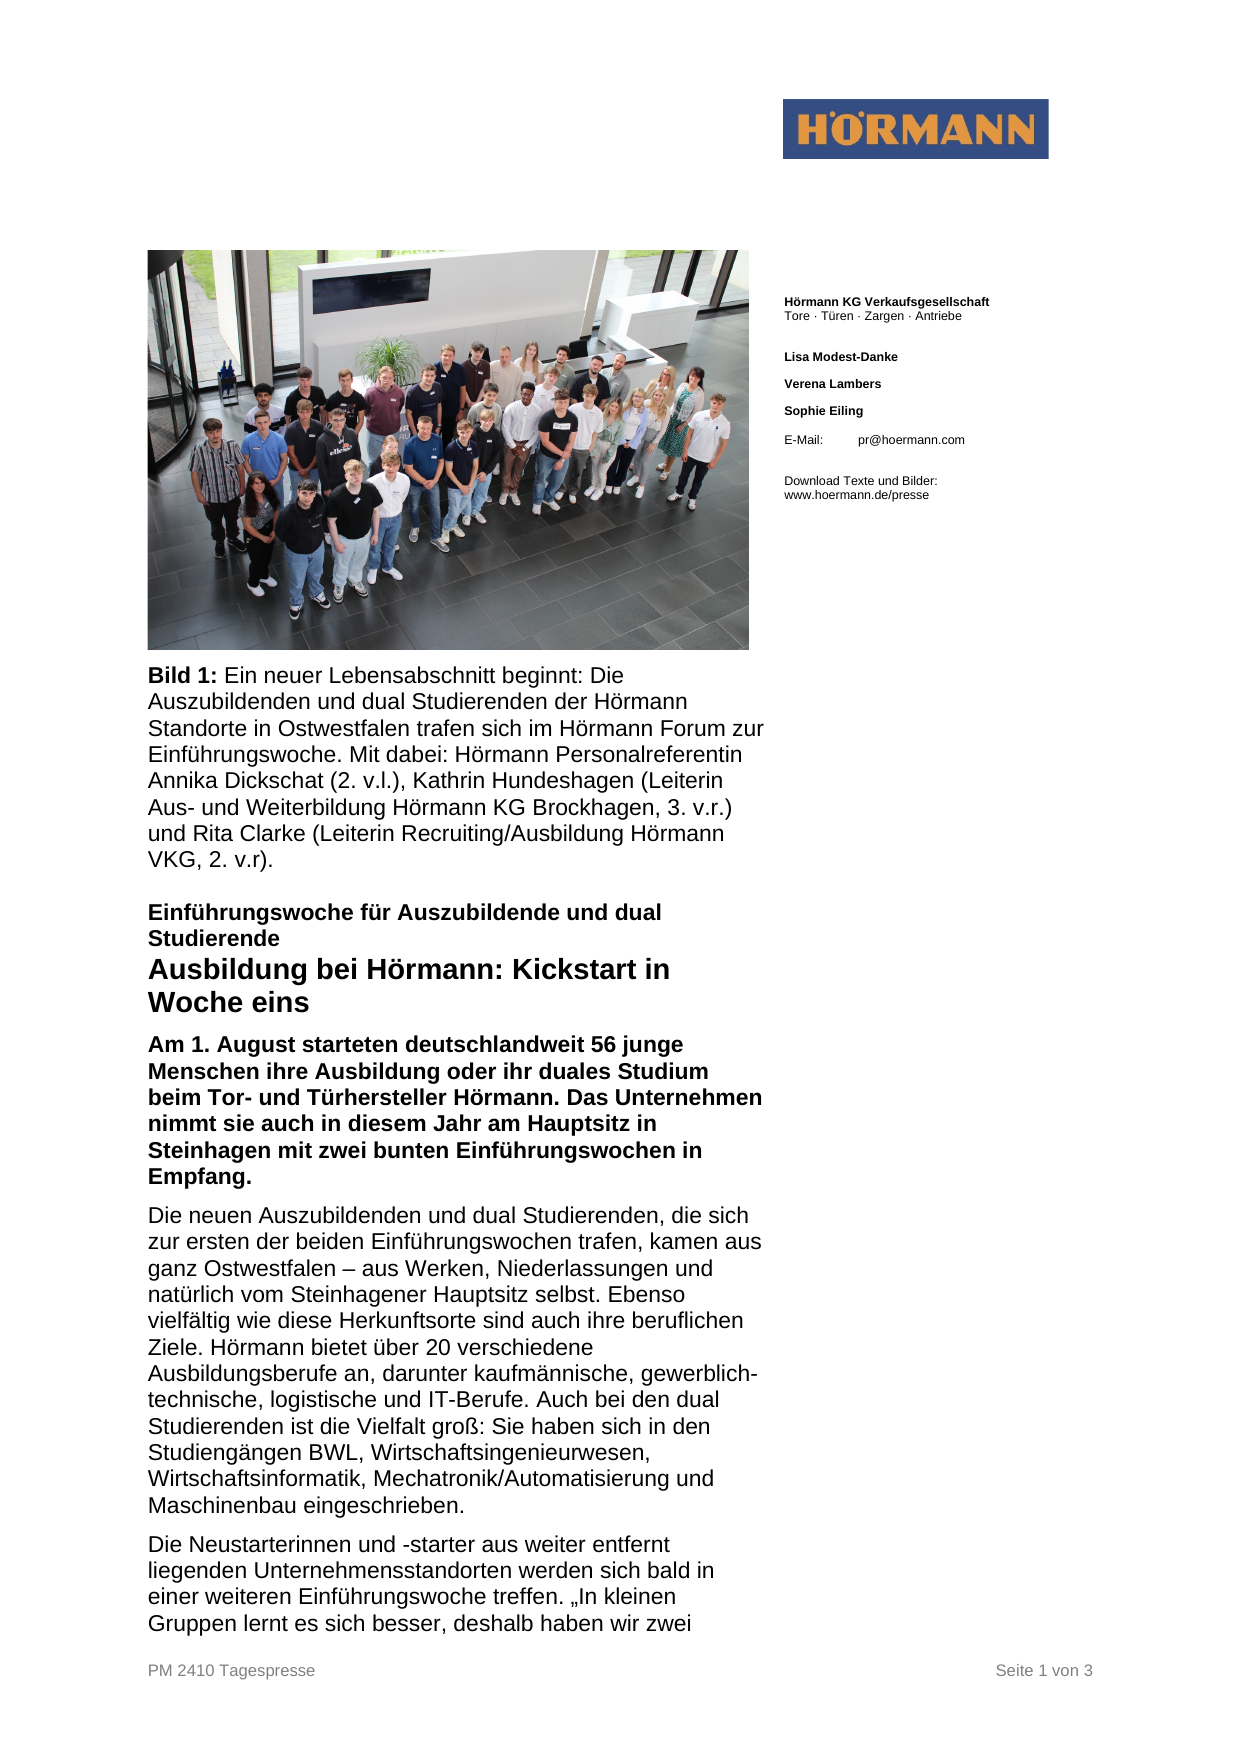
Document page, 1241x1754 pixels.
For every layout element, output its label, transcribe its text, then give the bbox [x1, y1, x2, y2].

picture [783, 99, 1049, 159]
text Am 1. August starteten deutschlandweit 56 junge Menschen ihre Ausbildung oder ihr duales Studium beim Tor- und Türhersteller Hörmann. Das Unternehmen nimmt sie auch in diesem Jahr am Hauptsitz in Steinhagen mit zwei bunten Einführungswochen in Empfang. [148, 1031, 766, 1189]
picture [147, 250, 749, 650]
text Bild 1: Ein neuer Lebensabschnitt beginnt: Die Auszubildenden und dual Studierenden der Hörmann Standorte in Ostwestfalen trafen sich im Hörmann Forum zur Einführungswoche. Mit dabei: Hörmann Personalreferentin Annika Dickschat (2. v.l.), Kathrin Hundeshagen (Leiterin Aus- und Weiterbildung Hörmann KG Brockhagen, 3. v.r.) und Rita Clarke (Leiterin Recruiting/Ausbildung Hörmann VKG, 2. v.r). [148, 662, 766, 873]
text Einführungswoche für Auszubildende und dual Studierende Ausbildung bei Hörmann: Kickstart in Woche eins [148, 899, 766, 1019]
text Die neuen Auszubildenden und dual Studierenden, die sich zur ersten der beiden Einführungswochen trafen, kamen aus ganz Ostwestfalen – aus Werken, Niederlassungen und natürlich vom Steinhagener Hauptsitz selbst. Ebenso vielfältig wie diese Herkunftsorte sind auch ihre beruflichen Ziele. Hörmann bietet über 20 verschiedene Ausbildungsberufe an, darunter kaufmännische, gewerblich-technische, logistische und IT-Berufe. Auch bei den dual Studierenden ist die Vielfalt groß: Sie haben sich in den Studiengängen BWL, Wirtschaftsingenieurwesen, Wirtschaftsinformatik, Mechatronik/Automatisierung und Maschinenbau eingeschrieben. [148, 1202, 768, 1518]
